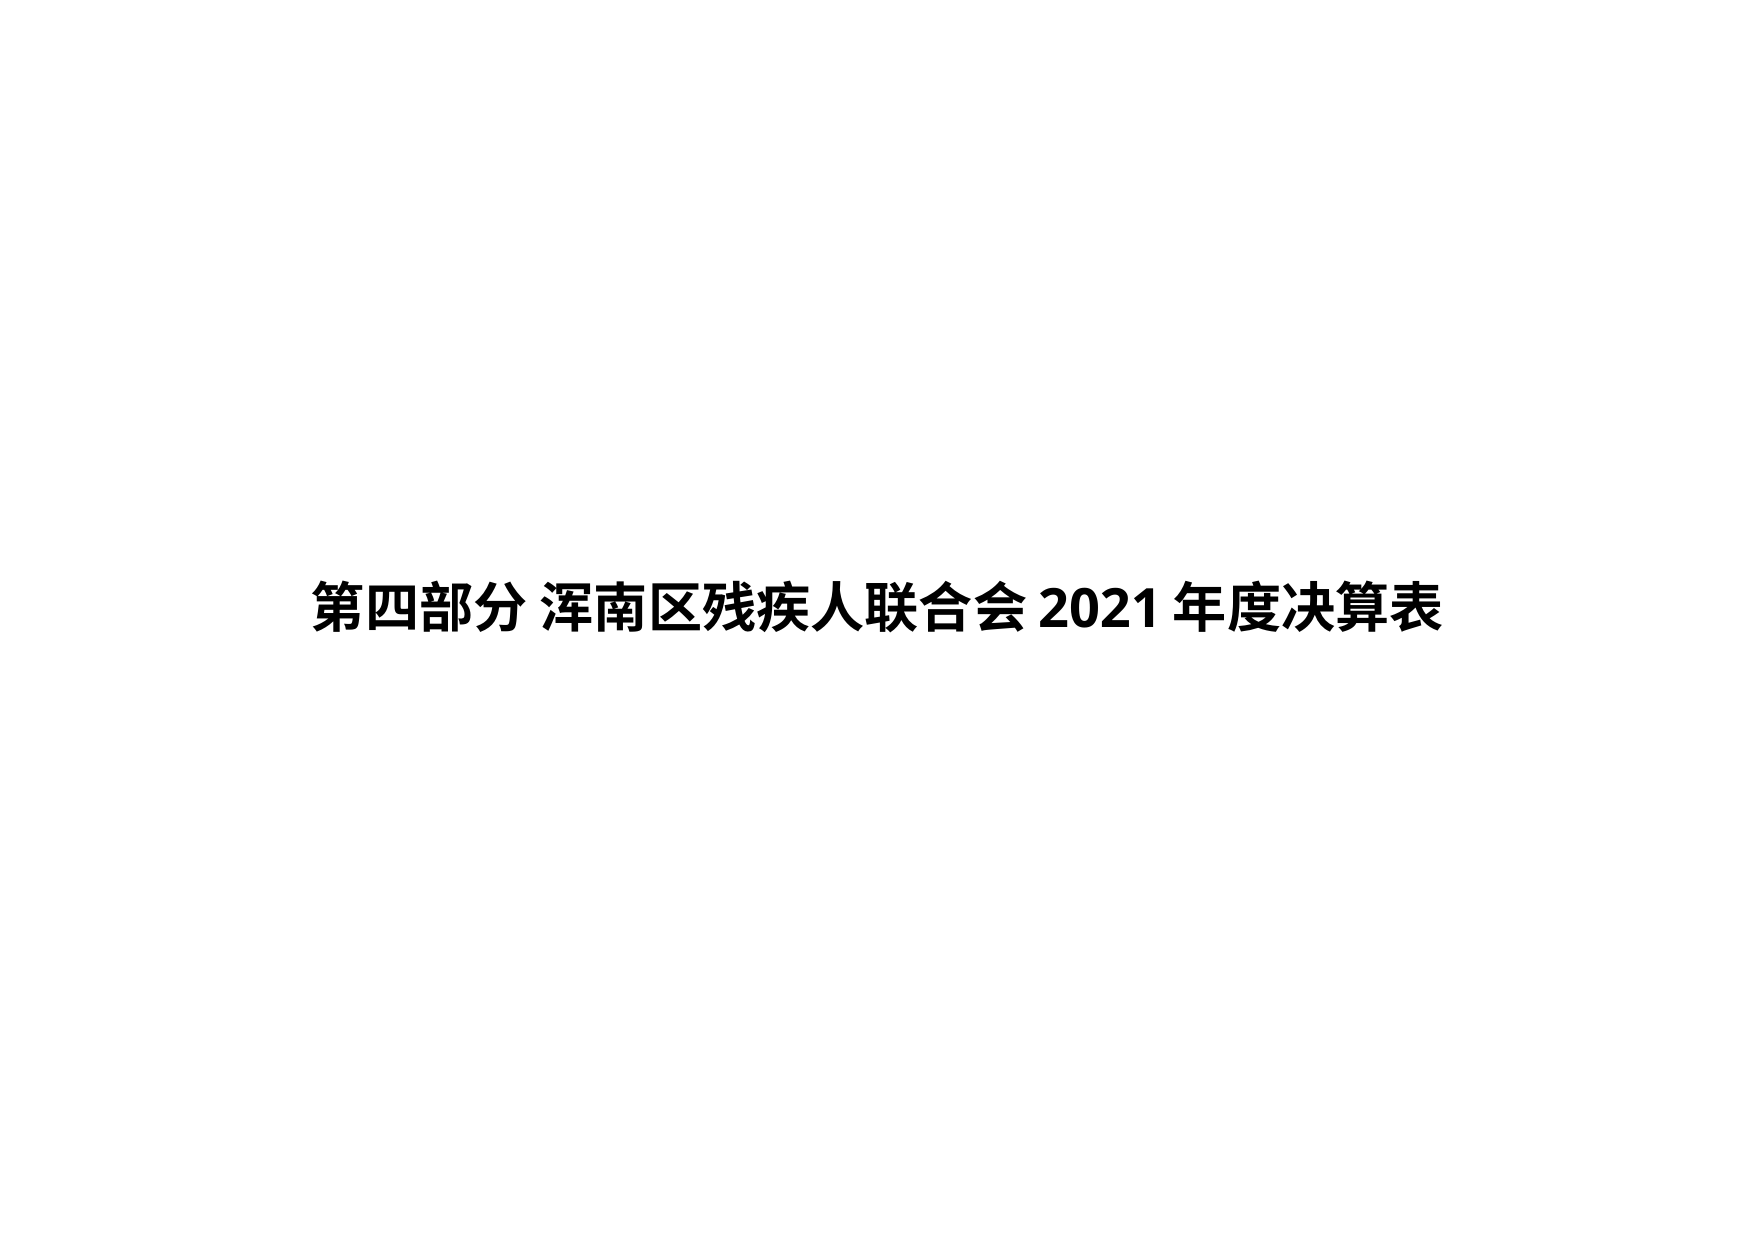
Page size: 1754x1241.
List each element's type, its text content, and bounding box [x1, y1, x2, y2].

text 第四部分 浑南区残疾人联合会2021年度决算表 [150, 555, 1604, 653]
